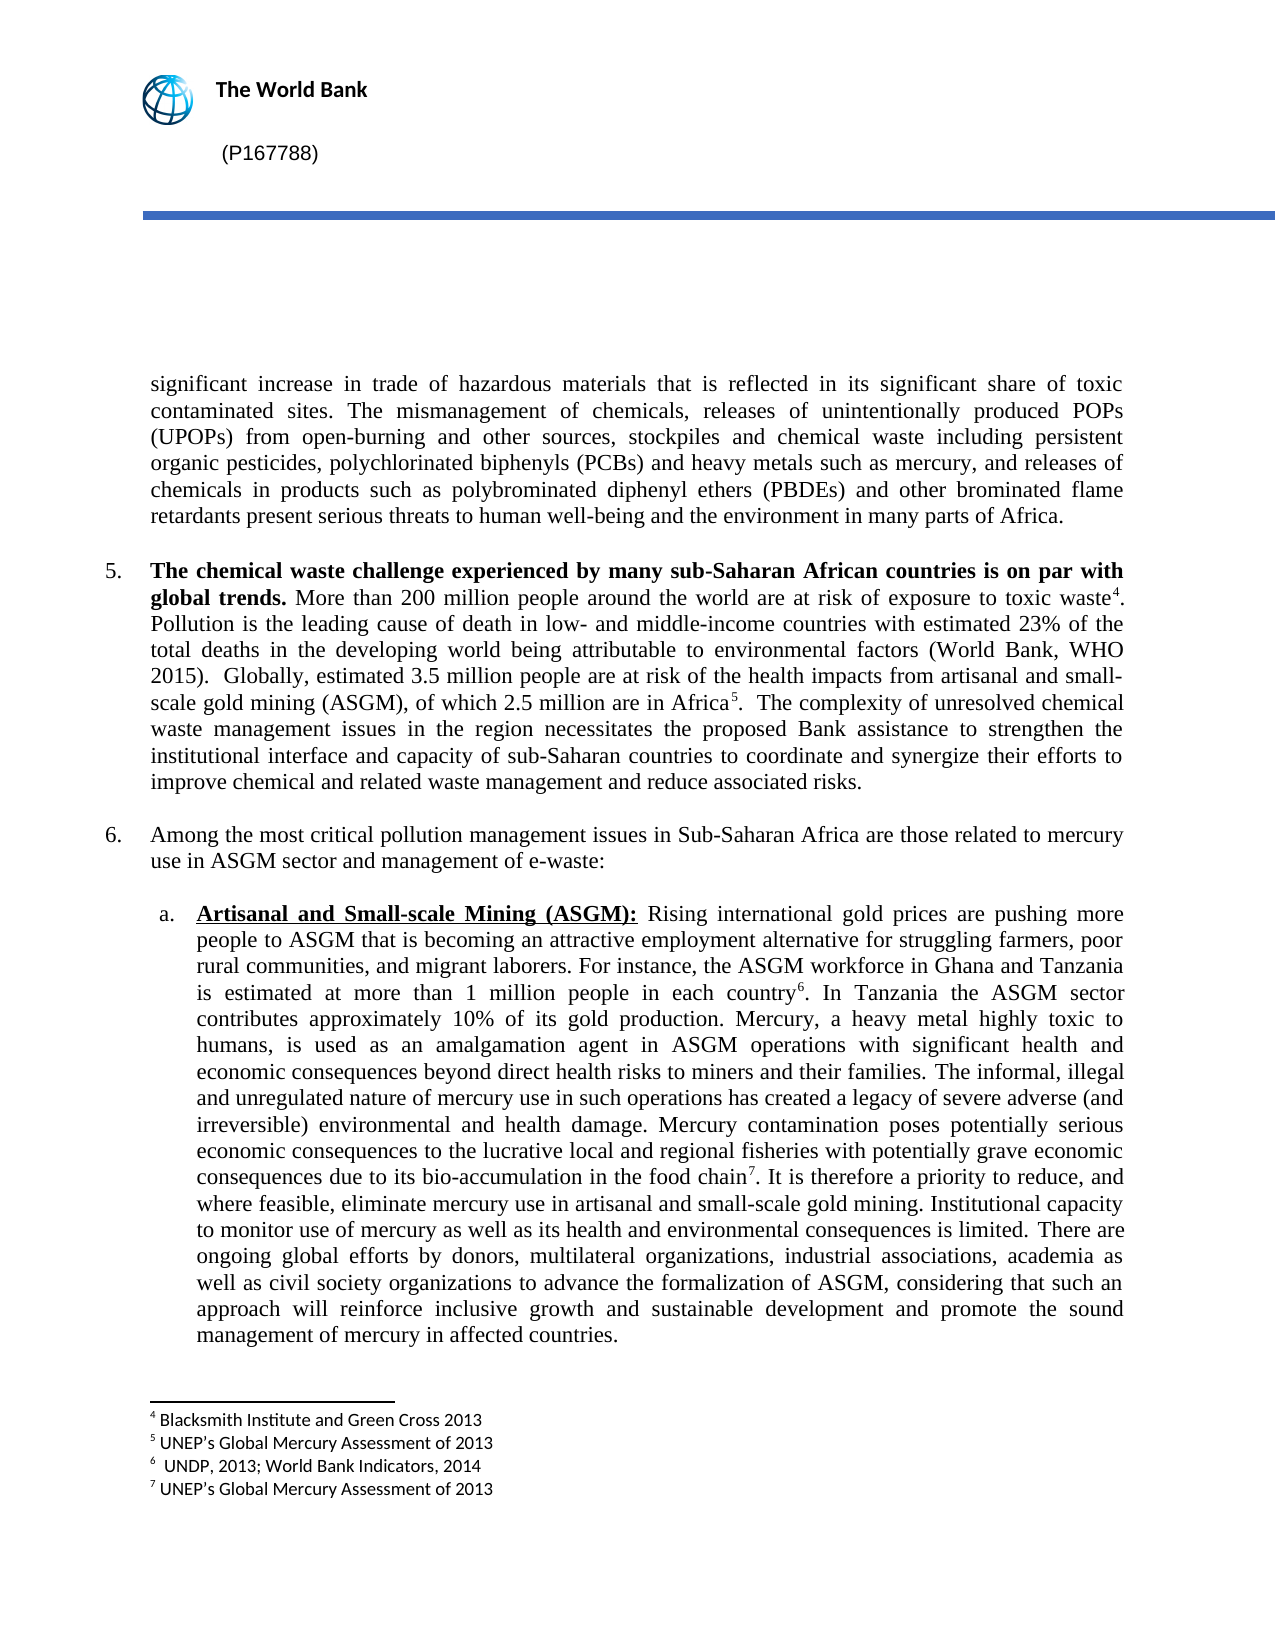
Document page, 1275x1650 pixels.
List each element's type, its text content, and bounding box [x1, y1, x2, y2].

list Artisanal and Small-scale Mining (ASGM): Rising international gold prices are pushing more people to ASGM that is becoming an attractive employment alternative for struggling farmers, poor rural communities, and migrant laborers. For instance, the ASGM workforce in Ghana and Tanzania is estimated at more than 1 million people in each country. In Tanzania the ASGM sector contributes approximately 10% of its gold production. Mercury, a heavy metal highly toxic to humans, is used as an amalgamation agent in ASGM operations with significant health and economic consequences beyond direct health risks to miners and their families. The informal, illegal and unregulated nature of mercury use in such operations has created a legacy of severe adverse (and irreversible) environmental and health damage. Mercury contamination poses potentially serious economic consequences to the lucrative local and regional fisheries with potentially grave economic consequences due to its bio-accumulation in the food chain. It is therefore a priority to reduce, and where feasible, eliminate mercury use in artisanal and small-scale gold mining. Institutional capacity to monitor use of mercury as well as its health and environmental consequences is limited. There are ongoing global efforts by donors, multilateral organizations, industrial associations, academia as well as civil society organizations to advance the formalization of ASGM, considering that such an approach will reinforce inclusive growth and sustainable development and promote the sound management of mercury in affected countries. [159, 900, 1125, 1348]
list The chemical waste challenge experienced by many sub-Saharan African countries is on par with global trends. More than 200 million people around the world are at risk of exposure to toxic waste. Pollution is the leading cause of death in low- and middle-income countries with estimated 23% of the total deaths in the developing world being attributable to environmental factors (World Bank, WHO 2015). Globally, estimated 3.5 million people are at risk of the health impacts from artisanal and small-scale gold mining (ASGM), of which 2.5 million are in Africa. The complexity of unresolved chemical waste management issues in the region necessitates the proposed Bank assistance to strengthen the institutional interface and capacity of sub-Saharan countries to coordinate and synergize their efforts to improve chemical and related waste management and reduce associated risks. [105, 557, 1125, 794]
picture [174, 75, 194, 113]
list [105, 370, 1125, 528]
picture [158, 83, 166, 90]
list Among the most critical pollution management issues in Sub-Saharan Africa are those related to mercury use in ASGM sector and management of e-waste: [105, 821, 1125, 873]
picture [166, 86, 172, 94]
picture [142, 75, 194, 125]
